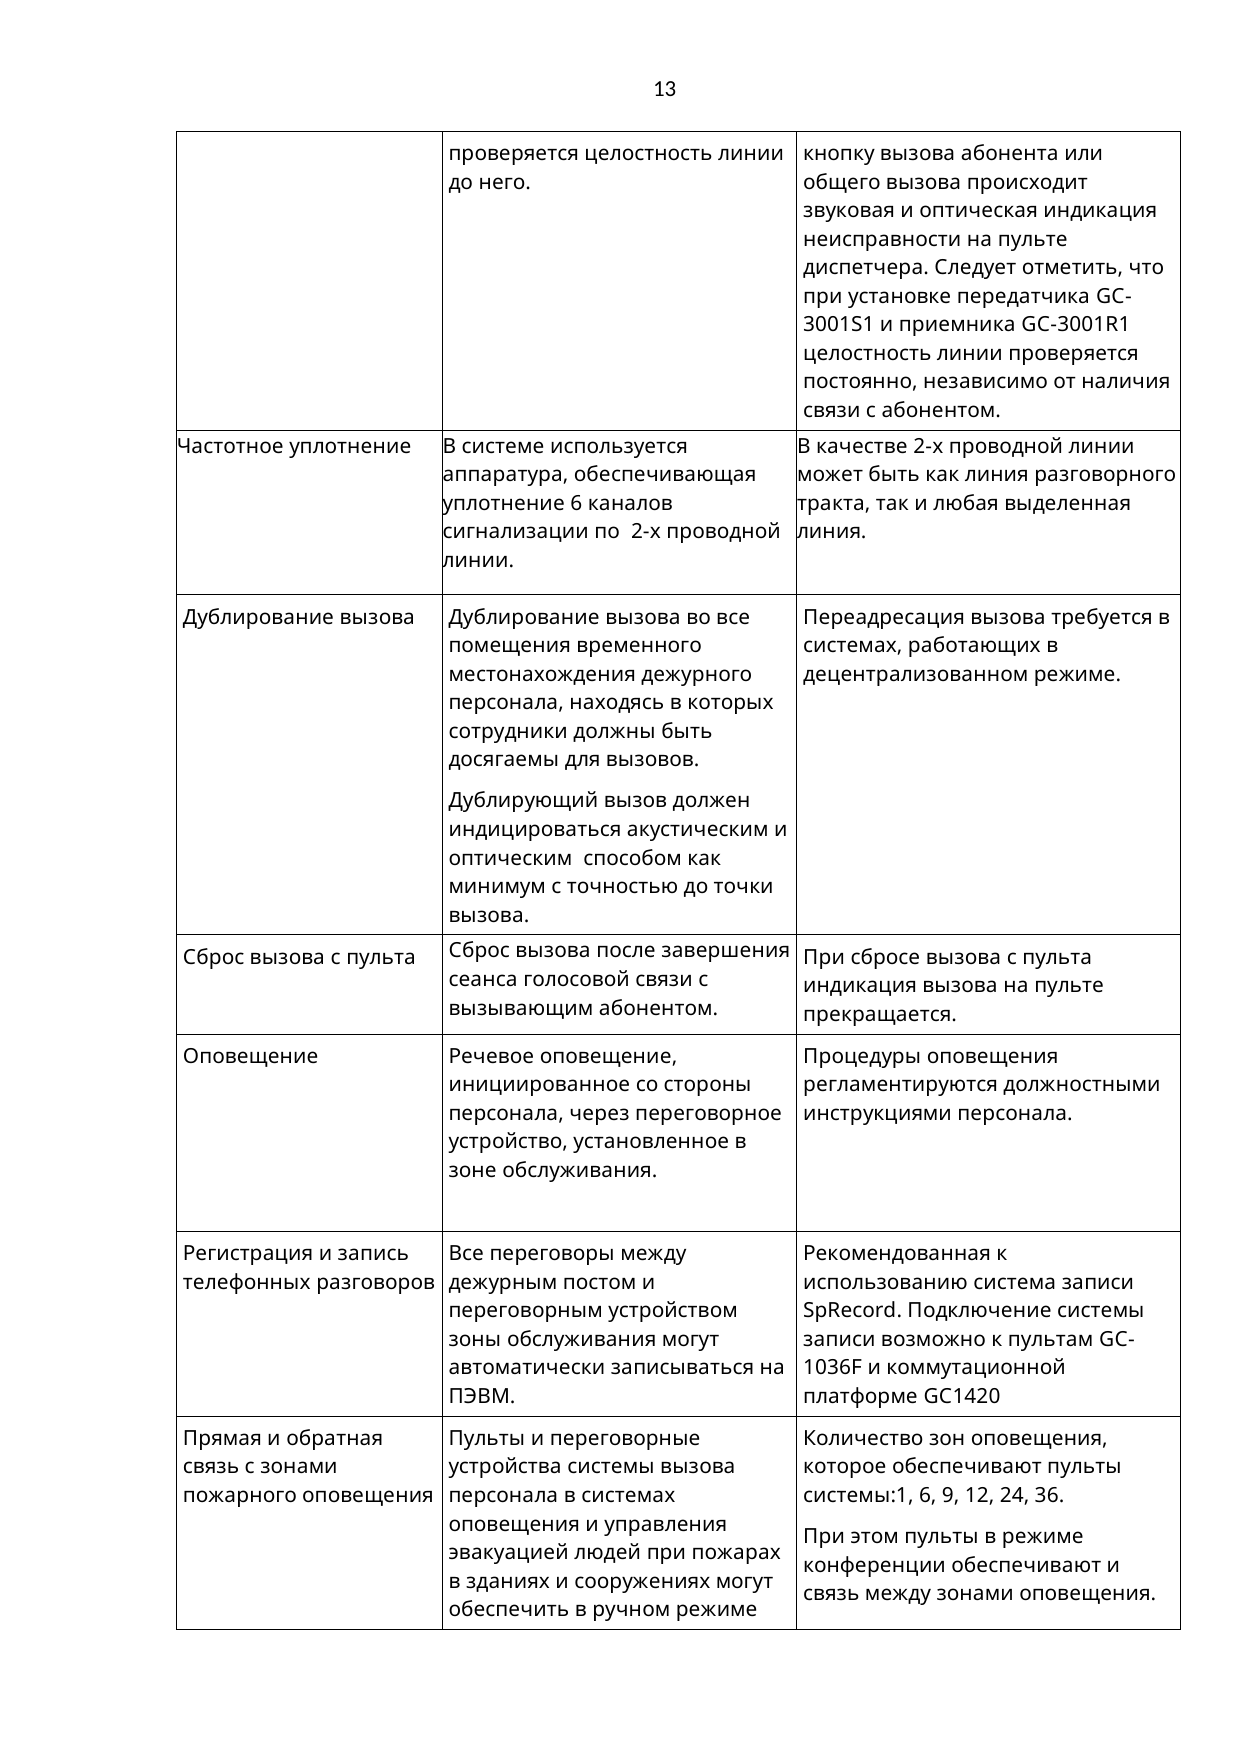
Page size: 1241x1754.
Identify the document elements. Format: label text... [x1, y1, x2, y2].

table_cell Переадресация вызова требуется в системах, работающих в децентрализованном режиме. [797, 595, 1180, 934]
table_cell Речевое оповещение, инициированное со стороны персонала, через переговорное устройство, установленное в зоне обслуживания. [443, 1035, 796, 1231]
table_cell Сброс вызова после завершения сеанса голосовой связи с вызывающим абонентом. [443, 935, 796, 1033]
table_cell Частотное уплотнение [177, 431, 442, 594]
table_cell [797, 132, 1180, 430]
table_cell Дублирование вызова [177, 595, 442, 934]
table_cell Рекомендованная к использованию система записи SpRecord. Подключение системы записи возможно к пультам GC-1036F и коммутационной платформе GC1420 [797, 1232, 1180, 1416]
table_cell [177, 1417, 442, 1629]
table_cell Сброс вызова с пульта [177, 935, 442, 1033]
table_cell В системе используется аппаратура, обеспечивающая уплотнение 6 каналов сигнализации по 2-х проводной линии. [443, 431, 796, 594]
table_cell Процедуры оповещения регламентируются должностными инструкциями персонала. [797, 1035, 1180, 1231]
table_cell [797, 1417, 1180, 1629]
table_cell Все переговоры между дежурным постом и переговорным устройством зоны обслуживания могут автоматически записываться на ПЭВМ. [443, 1232, 796, 1416]
table_cell Дублирование вызова во все помещения временного местонахождения дежурного персонала, находясь в которых сотрудники должны быть досягаемы для вызовов. Дублирующий вызов должен индицироваться акустическим и оптическим способом как минимум с точностью до точки вызова. [443, 595, 796, 934]
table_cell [177, 132, 442, 430]
table_cell В качестве 2-х проводной линии может быть как линия разговорного тракта, так и любая выделенная линия. [797, 431, 1180, 594]
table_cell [443, 1417, 796, 1629]
table_cell При сбросе вызова с пульта индикация вызова на пульте прекращается. [797, 935, 1180, 1033]
table_cell Оповещение [177, 1035, 442, 1231]
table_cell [443, 132, 796, 430]
table_cell Регистрация и запись телефонных разговоров [177, 1232, 442, 1416]
